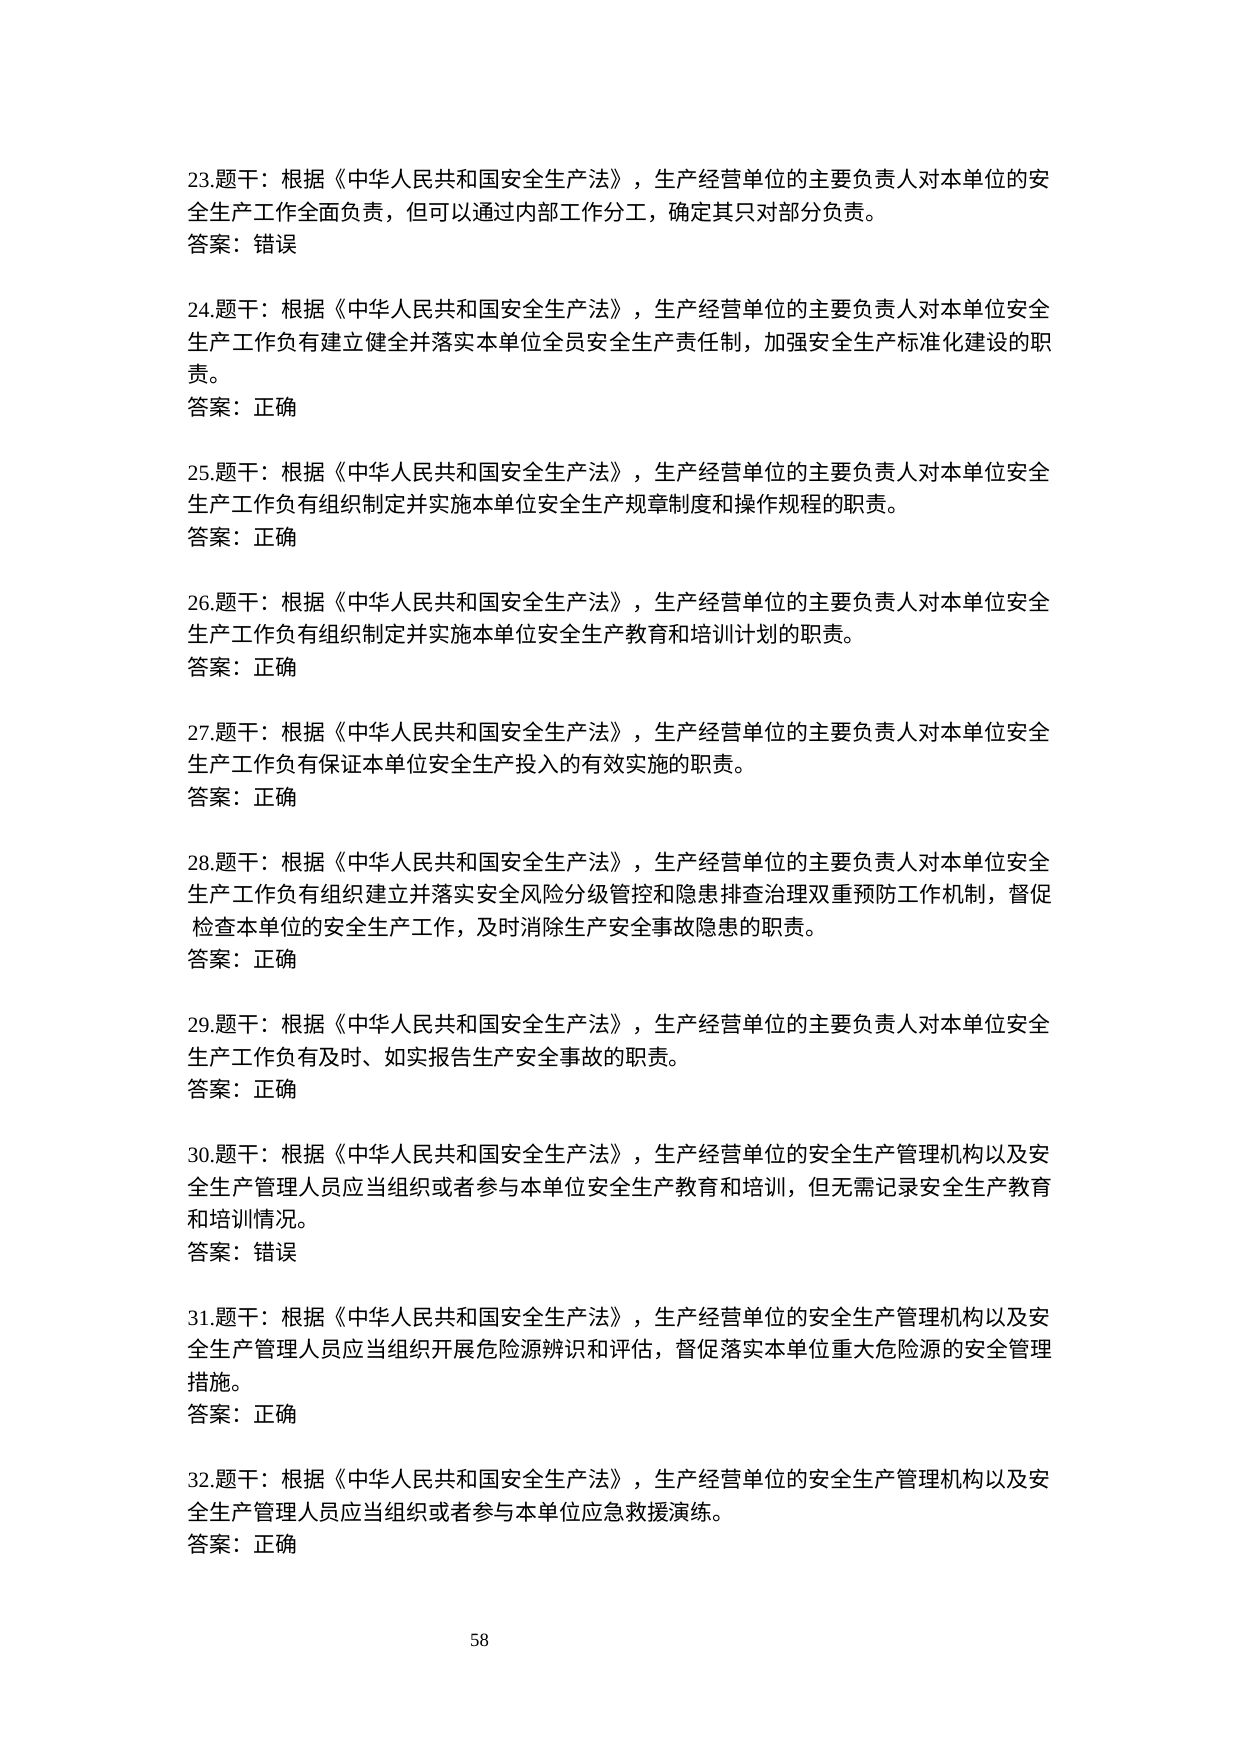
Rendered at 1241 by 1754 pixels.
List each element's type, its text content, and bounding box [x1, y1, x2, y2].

text 答案：正确 [187, 1072, 1053, 1104]
text 27.题干：根据《中华人民共和国安全生产法》，生产经营单位的主要负责人对本单位安全生产工作负有保证本单位安全生产投入的有效实施的职责。 [187, 714, 1053, 779]
text 29.题干：根据《中华人民共和国安全生产法》，生产经营单位的主要负责人对本单位安全生产工作负有及时、如实报告生产安全事故的职责。 [187, 1007, 1053, 1072]
text 28.题干：根据《中华人民共和国安全生产法》，生产经营单位的主要负责人对本单位安全生产工作负有组织建立并落实安全风险分级管控和隐患排查治理双重预防工作机制，督促、 检查本单位的安全生产工作，及时消除生产安全事故隐患的职责。 [187, 844, 1053, 942]
text 32.题干：根据《中华人民共和国安全生产法》，生产经营单位的安全生产管理机构以及安全生产管理人员应当组织或者参与本单位应急救援演练。 [187, 1462, 1053, 1527]
text 24.题干：根据《中华人民共和国安全生产法》，生产经营单位的主要负责人对本单位安全生产工作负有建立健全并落实本单位全员安全生产责任制，加强安全生产标准化建设的职责。 [187, 292, 1053, 389]
text 答案：正确 [187, 1527, 1053, 1559]
text 答案：正确 [187, 779, 1053, 812]
text 25.题干：根据《中华人民共和国安全生产法》，生产经营单位的主要负责人对本单位安全生产工作负有组织制定并实施本单位安全生产规章制度和操作规程的职责。 [187, 454, 1053, 519]
text 答案：错误 [187, 1234, 1053, 1267]
text 30.题干：根据《中华人民共和国安全生产法》，生产经营单位的安全生产管理机构以及安全生产管理人员应当组织或者参与本单位安全生产教育和培训，但无需记录安全生产教育和培训情况。 [187, 1137, 1053, 1234]
text 答案：正确 [187, 1397, 1053, 1429]
text 26.题干：根据《中华人民共和国安全生产法》，生产经营单位的主要负责人对本单位安全生产工作负有组织制定并实施本单位安全生产教育和培训计划的职责。 [187, 584, 1053, 649]
text 答案：正确 [187, 389, 1053, 422]
text 23.题干：根据《中华人民共和国安全生产法》，生产经营单位的主要负责人对本单位的安全生产工作全面负责，但可以通过内部工作分工，确定其只对部分负责。 [187, 162, 1053, 227]
text 答案：正确 [187, 942, 1053, 974]
text 31.题干：根据《中华人民共和国安全生产法》，生产经营单位的安全生产管理机构以及安全生产管理人员应当组织开展危险源辨识和评估，督促落实本单位重大危险源的安全管理措施。 [187, 1299, 1053, 1397]
text 答案：正确 [187, 649, 1053, 682]
text 答案：错误 [187, 227, 1053, 259]
text 答案：正确 [187, 519, 1053, 552]
